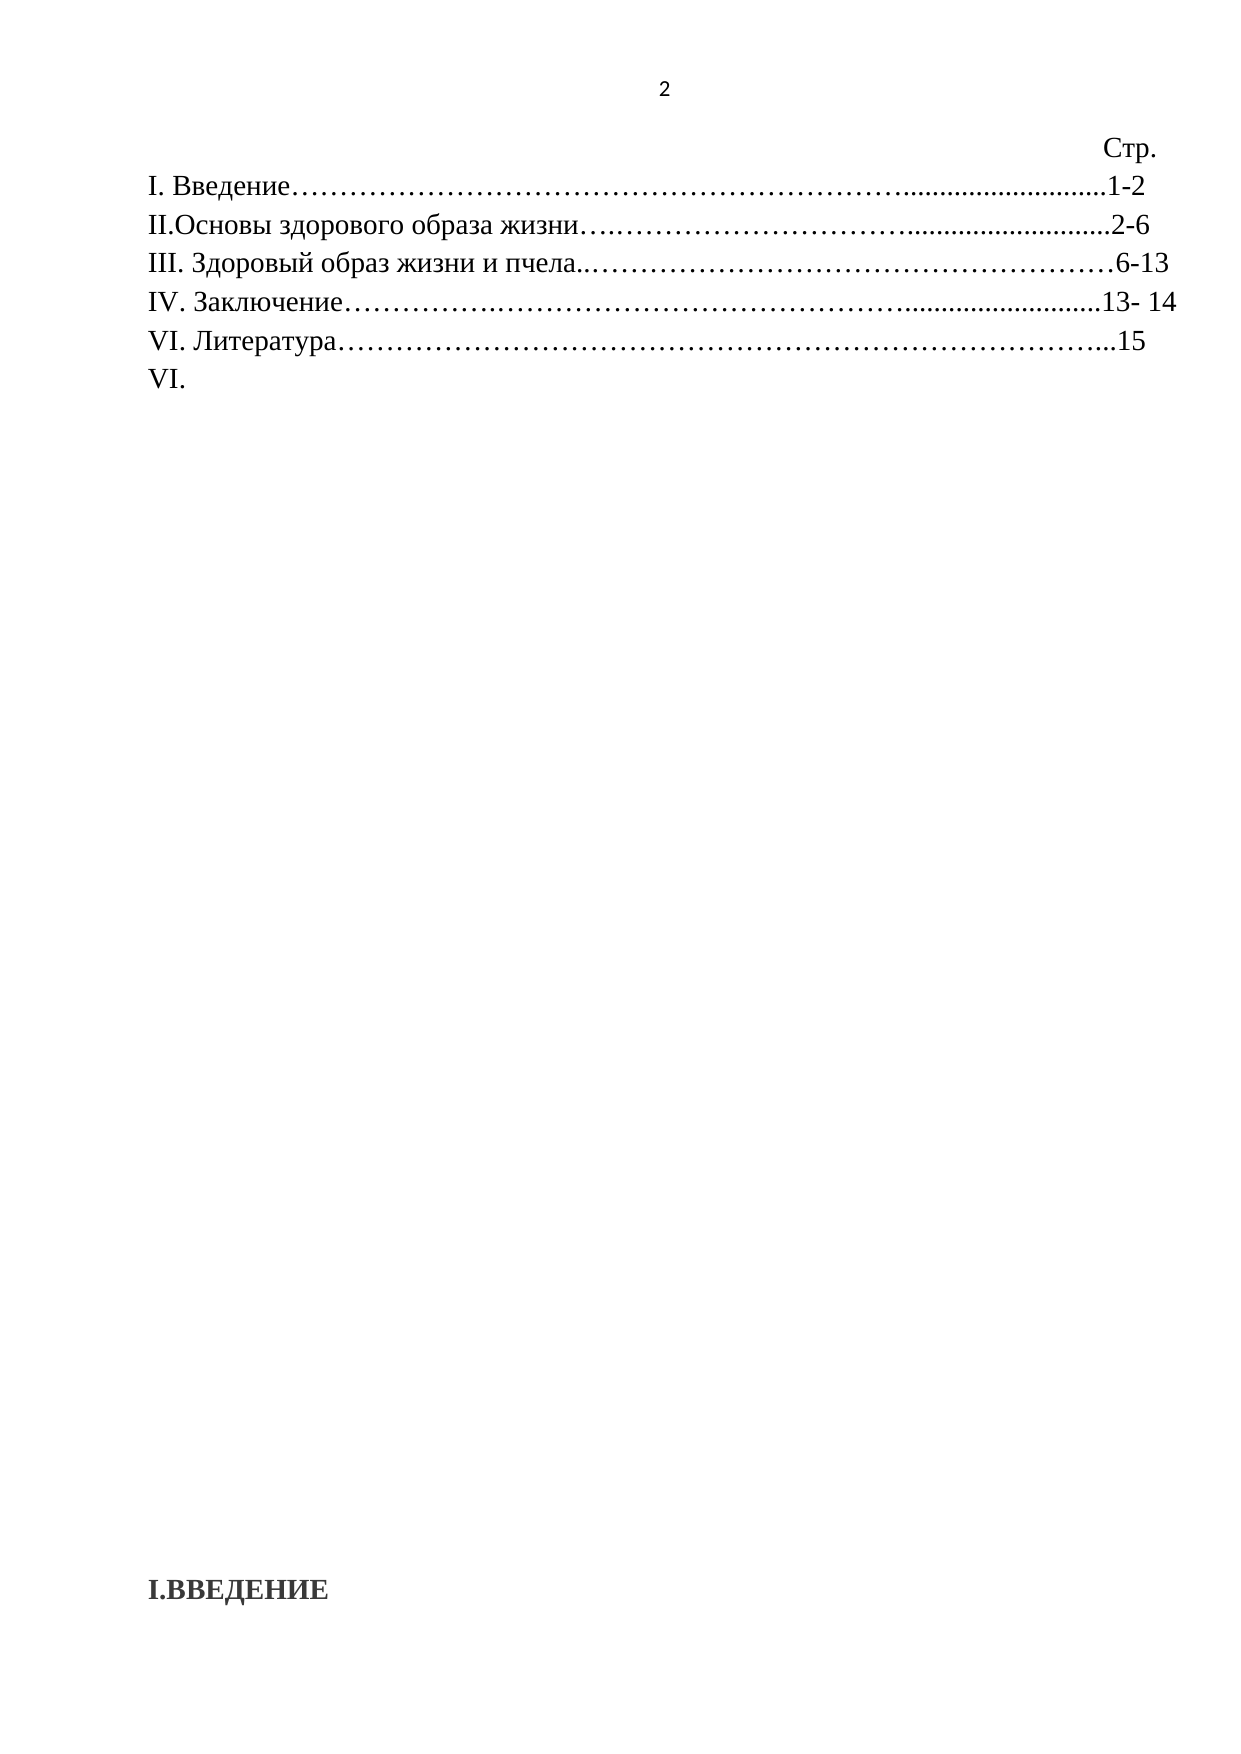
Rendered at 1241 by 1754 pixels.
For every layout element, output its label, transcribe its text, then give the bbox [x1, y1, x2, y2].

list II.Основы здорового образа жизни….…………………………............................2-6 [148, 207, 1181, 241]
list IV. Заключение…………….……………………………………...........................13- 14 [148, 284, 1181, 318]
list Стр. [148, 130, 1181, 163]
text I.ВВЕДЕНИЕ [148, 1572, 1181, 1606]
list VI. Литература……………………………………………………………………...15 [148, 323, 1181, 356]
list III. Здоровый образ жизни и пчела..………………………………………………6-13 [148, 246, 1181, 279]
list Введение………………………………………………………............................1-2 [148, 168, 1181, 202]
list VI. [148, 361, 1181, 395]
